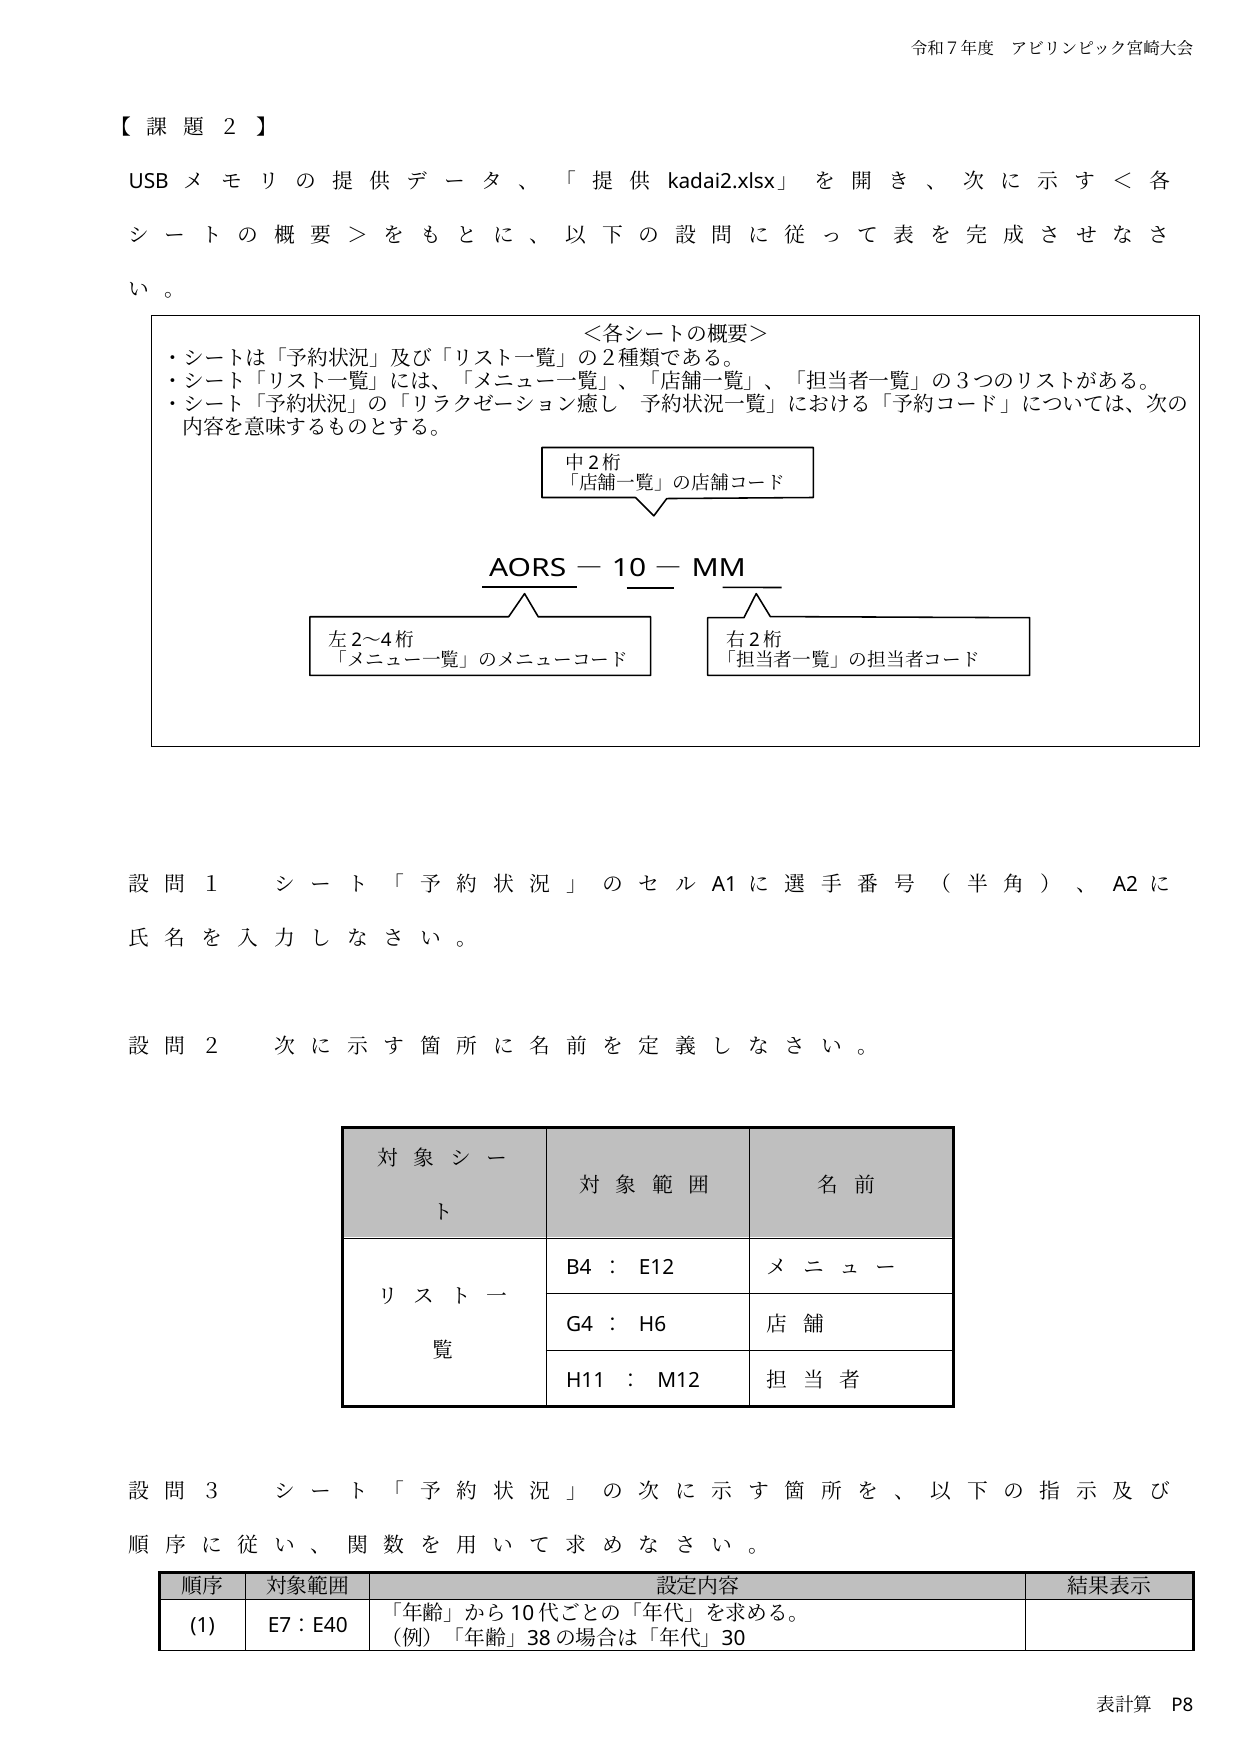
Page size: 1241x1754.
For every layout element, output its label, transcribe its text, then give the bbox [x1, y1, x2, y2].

table_cell E7：E40 [246, 1600, 369, 1650]
table_cell 担当者 [750, 1351, 952, 1405]
table_cell 店舗 [750, 1294, 952, 1350]
table_header 設定内容 [370, 1574, 1025, 1599]
text USBメモリの提供データ、「提供kadai2.xlsx」を開き、次に示す＜各シートの概要＞をもとに、以下の設問に従って表を完成させなさい。 [128, 152, 1186, 315]
table_cell メニュー [750, 1239, 952, 1293]
table_header 順序 [161, 1574, 245, 1599]
text 設問３ シート「予約状況」の次に示す箇所を、以下の指示及び順序に従い、関数を用いて求めなさい。 [128, 1462, 1186, 1571]
table_cell G4：H6 [547, 1294, 749, 1350]
text 【課題２】 [110, 98, 1186, 152]
text 設問２ 次に示す箇所に名前を定義しなさい。 [128, 1018, 1186, 1072]
table_cell [1026, 1600, 1192, 1650]
table_cell B4：E12 [547, 1239, 749, 1293]
table_cell リスト一覧 [344, 1239, 546, 1405]
table_cell H11：M12 [547, 1351, 749, 1405]
table_header 名前 [750, 1129, 952, 1237]
table_header ＜各シートの概要＞ ・シートは「予約状況」及び「リスト一覧」の２種類である。 ・シート「リスト一覧」には、「メニュー一覧」、「店舗一覧」、「担当者一覧」の３つのリストがある。 ・シート「予約状況」の「リラクゼーション癒し 予約状況一覧」における「予約コード」については、次の内容を意味するものとする。 AORS － 10 － MM [152, 316, 1199, 746]
text 設問１ シート「予約状況」のセルA1に選手番号（半角）、A2に氏名を入力しなさい。 [128, 855, 1186, 963]
table_header 対象シート [344, 1129, 546, 1237]
table_header 対象範囲 [547, 1129, 749, 1237]
table_cell (1) [161, 1600, 245, 1650]
table_cell 「年齢」から10代ごとの「年代」を求める。 （例）「年齢」38の場合は「年代」30 [370, 1600, 1025, 1650]
table_header 結果表示 [1026, 1574, 1192, 1599]
table_header 対象範囲 [246, 1574, 369, 1599]
